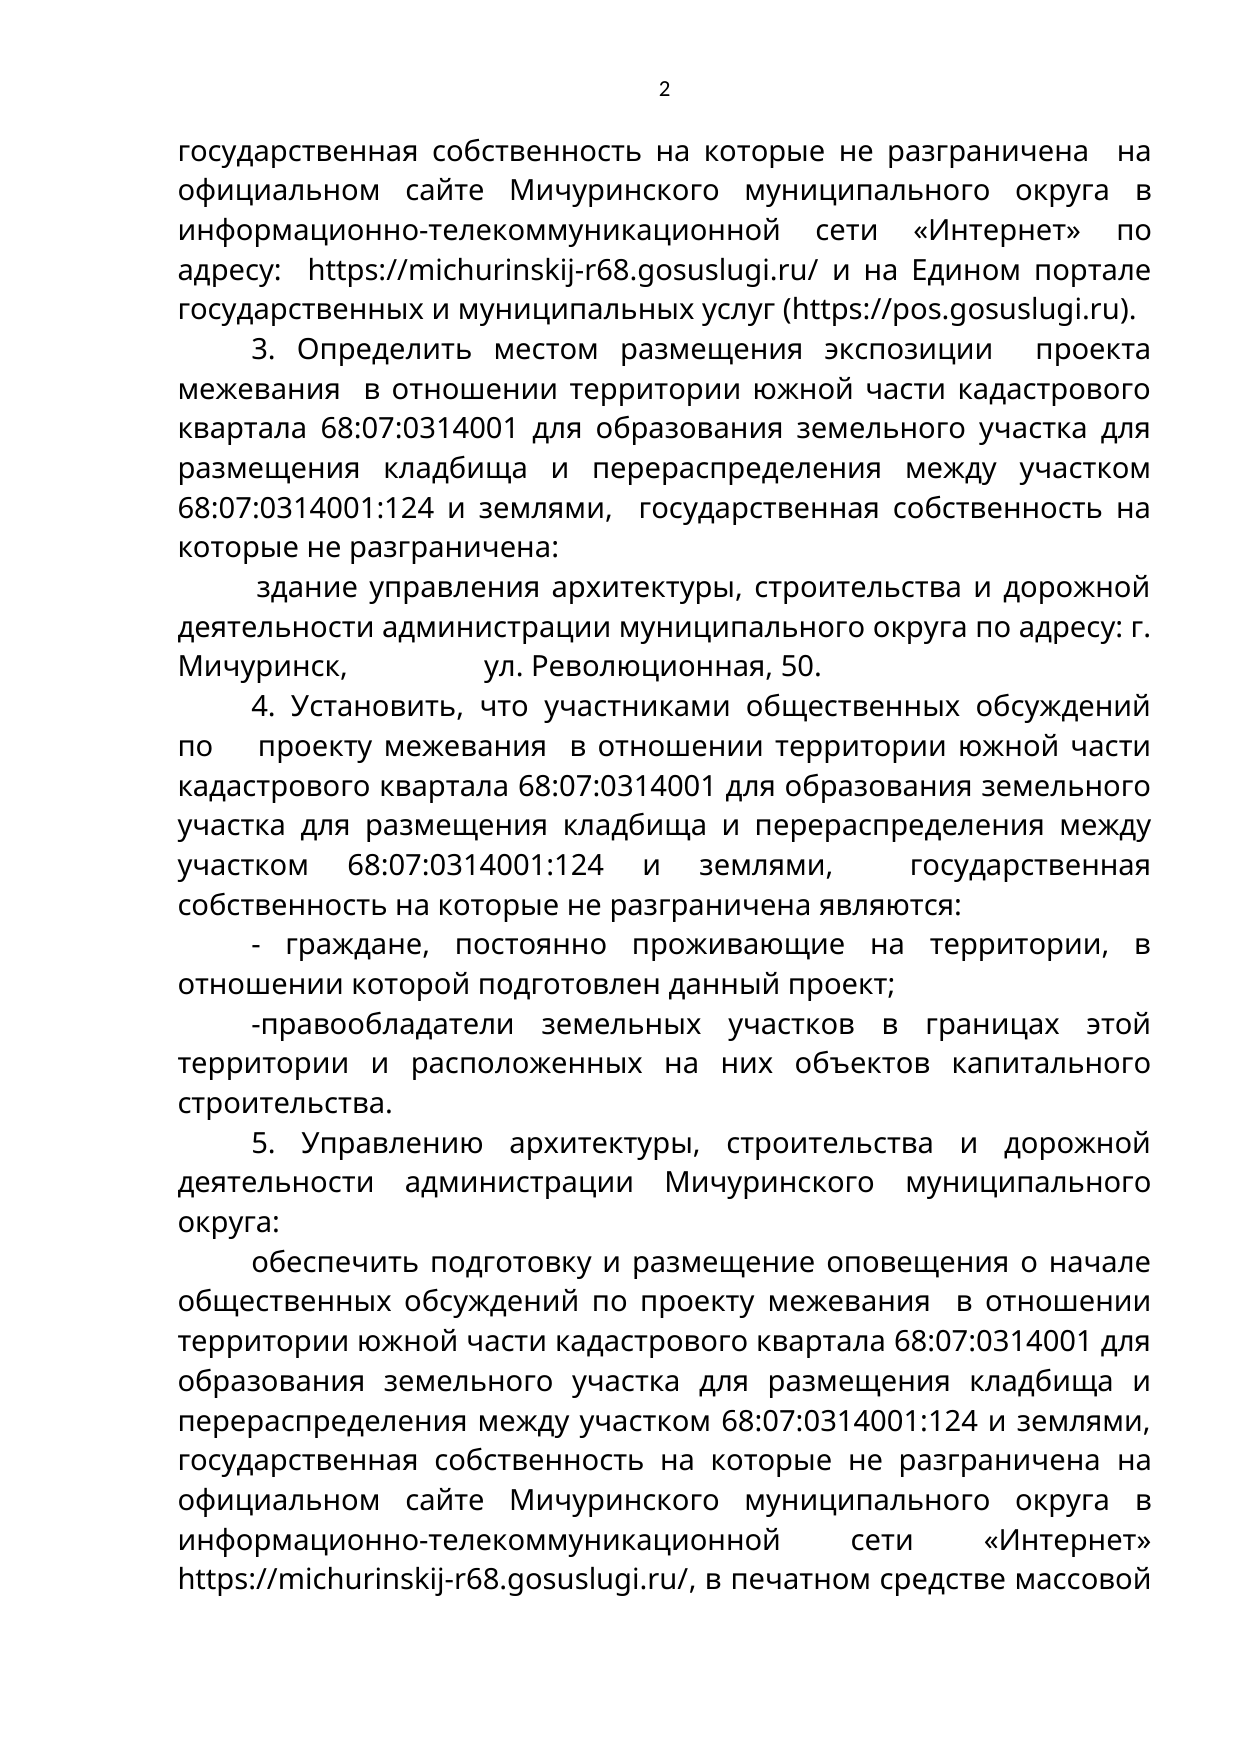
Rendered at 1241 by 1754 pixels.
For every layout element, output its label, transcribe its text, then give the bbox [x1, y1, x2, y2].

text 5. Управлению архитектуры, строительства и дорожной деятельности администрации Мичуринского муниципального округа: [177, 1122, 1152, 1241]
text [177, 1241, 1152, 1598]
text -правообладатели земельных участков в границах этой территории и расположенных на них объектов капитального строительства. [177, 1003, 1152, 1122]
text 4. Установить, что участниками общественных обсуждений по проекту межевания в отношении территории южной части кадастрового квартала 68:07:0314001 для образования земельного участка для размещения кладбища и перераспределения между участком 68:07:0314001:124 и землями, государственная собственность на которые не разграничена являются: [177, 685, 1152, 923]
text здание управления архитектуры, строительства и дорожной деятельности администрации муниципального округа по адресу: г. Мичуринск, ул. Революционная, 50. [177, 566, 1152, 685]
text - граждане, постоянно проживающие на территории, в отношении которой подготовлен данный проект; [177, 923, 1152, 1003]
text 3. Определить местом размещения экспозиции проекта межевания в отношении территории южной части кадастрового квартала 68:07:0314001 для образования земельного участка для размещения кладбища и перераспределения между участком 68:07:0314001:124 и землями, государственная собственность на которые не разграничена: [177, 328, 1152, 566]
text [177, 130, 1152, 328]
